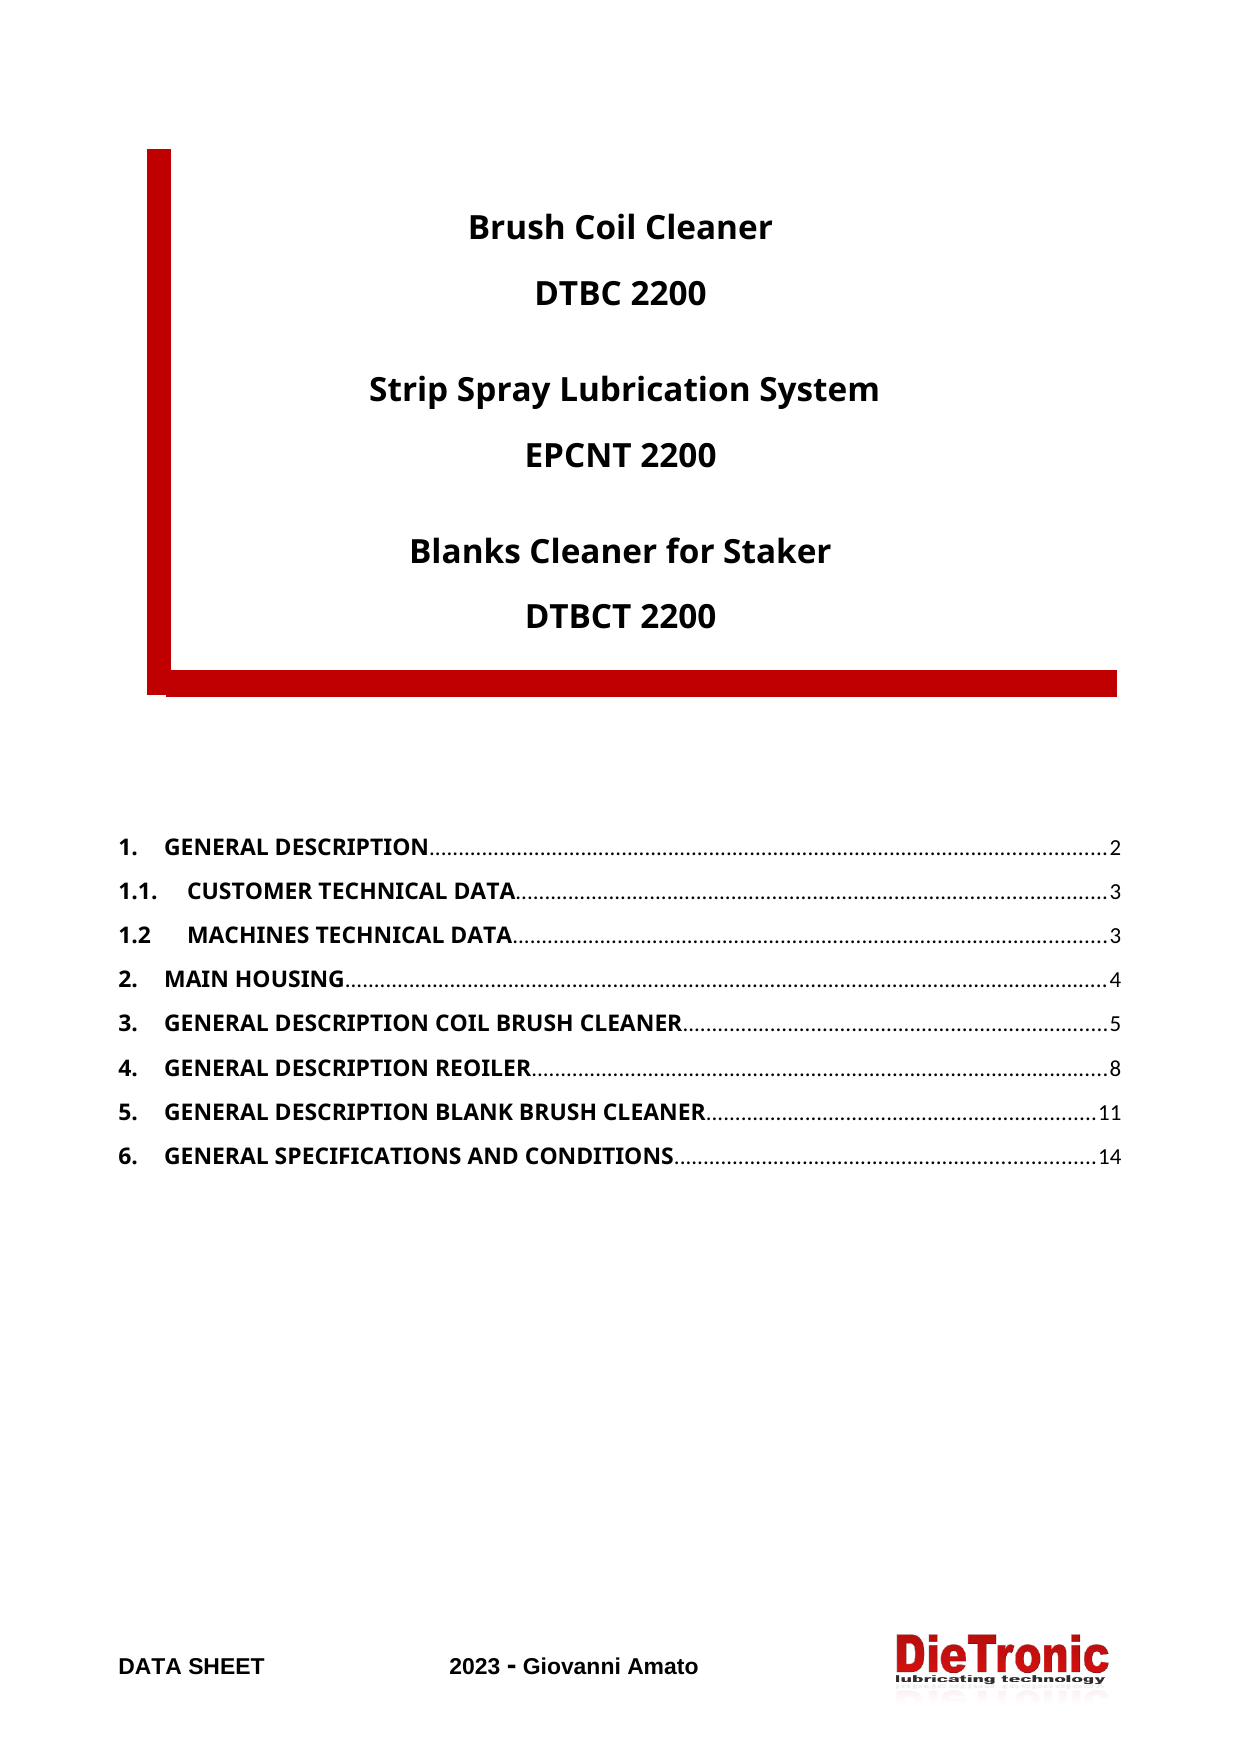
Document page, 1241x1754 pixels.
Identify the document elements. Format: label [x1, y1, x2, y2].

picture [896, 1634, 1109, 1706]
